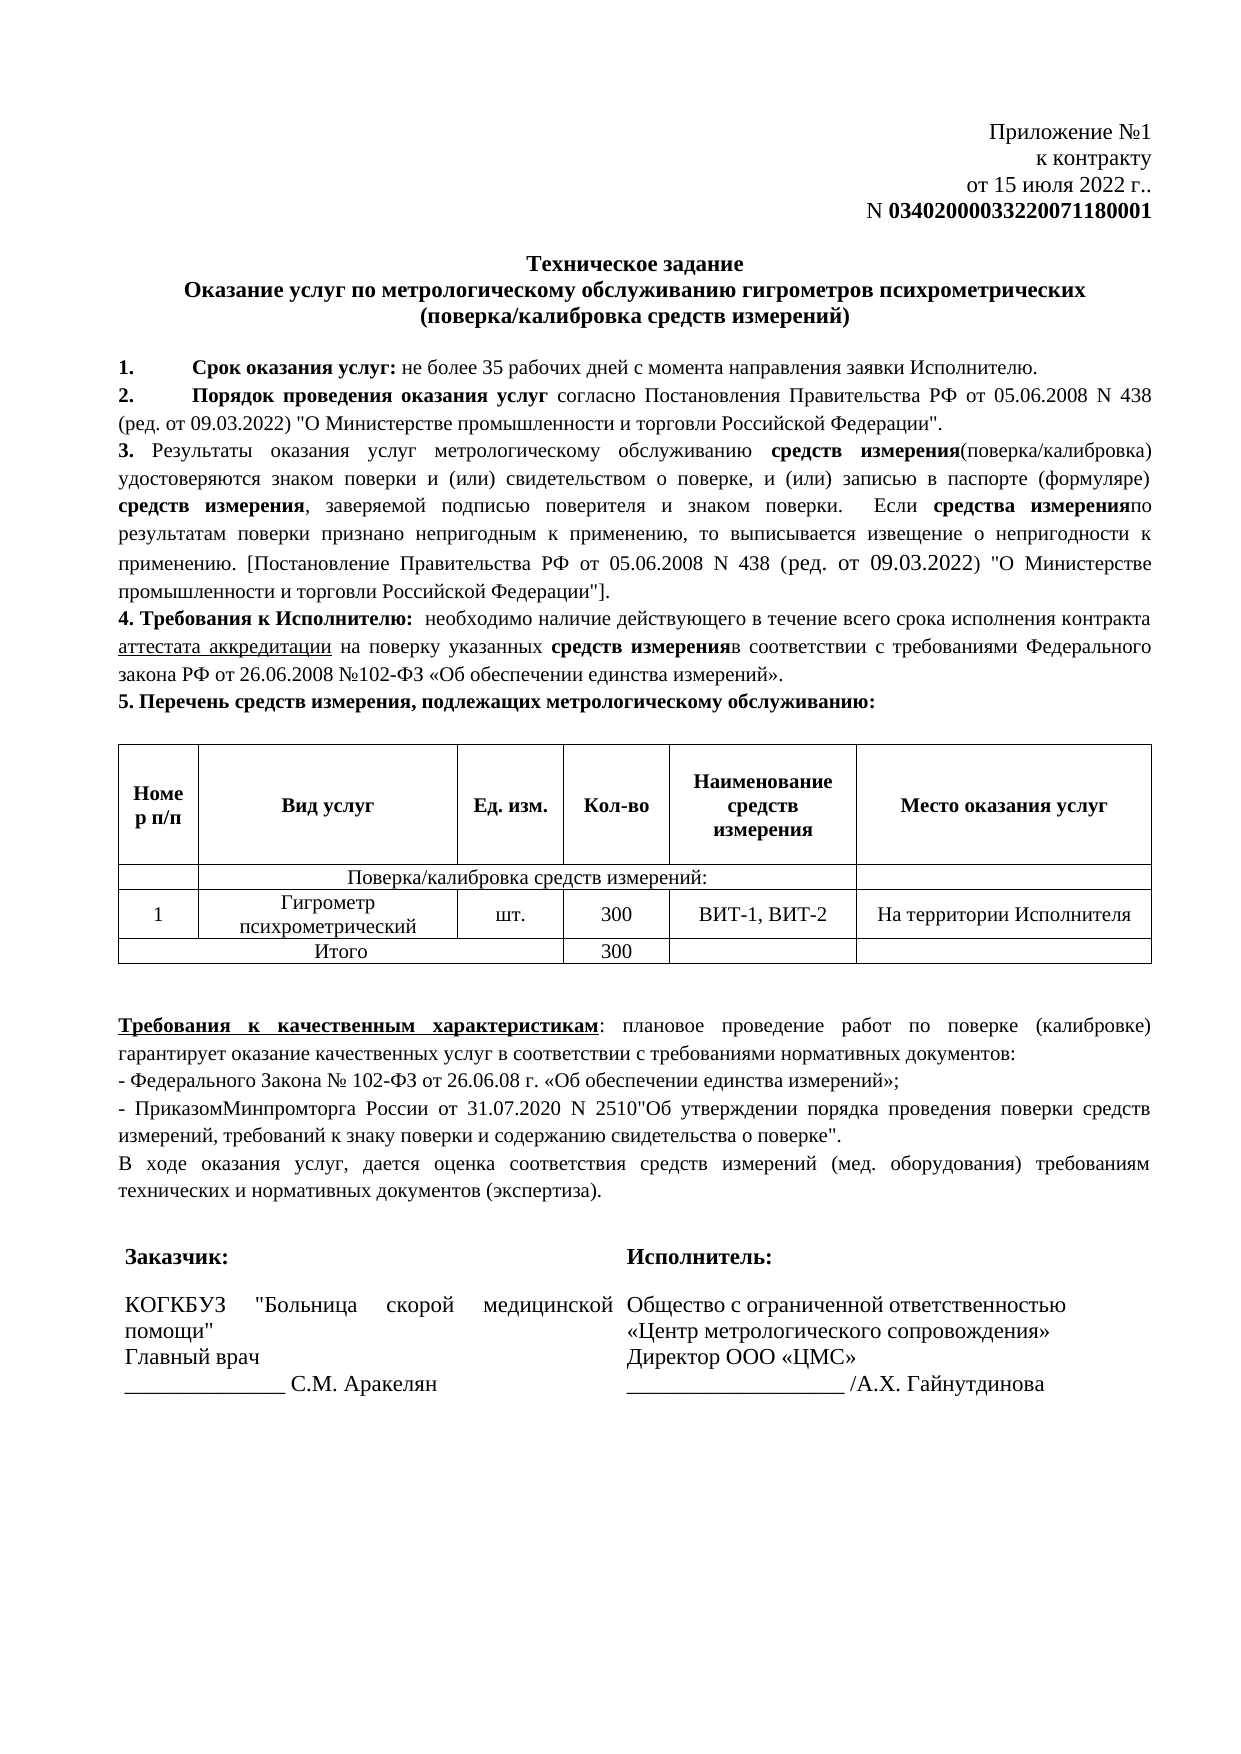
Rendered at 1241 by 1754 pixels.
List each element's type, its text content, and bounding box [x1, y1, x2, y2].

table_header Исполнитель: [620, 1233, 1167, 1280]
text - ПриказомМинпромторга России от 31.07.2020 N 2510"Об утверждении порядка проведения поверки средств измерений, требований к знаку поверки и содержанию свидетельства о поверке". [118, 1096, 1152, 1147]
table_cell ВИТ-1, ВИТ-2 [670, 890, 856, 938]
text от 15 июля 2022 г.. [118, 171, 1152, 197]
table_cell [857, 865, 1151, 889]
table_cell Поверка/калибровка средств измерений: [199, 865, 856, 889]
text Оказание услуг по метрологическому обслуживанию гигрометров психрометрических (поверка/калибровка средств измерений) [118, 276, 1152, 329]
text N 03402000033220071180001 [118, 197, 1152, 223]
text Техническое задание [118, 250, 1152, 276]
table_cell На территории Исполнителя [857, 890, 1151, 938]
table_cell [119, 865, 198, 889]
text Приложение №1 [118, 118, 1152, 144]
table_header Наименование средств измерения [670, 745, 856, 864]
table_header Место оказания услуг [857, 745, 1151, 864]
list Срок оказания услуг: не более 35 рабочих дней с момента направления заявки Исполнителю. [118, 355, 1152, 379]
table_header Номер п/п [119, 745, 198, 864]
table_header Кол-во [564, 745, 669, 864]
table_cell шт. [458, 890, 563, 938]
table_cell 300 [564, 890, 669, 938]
text к контракту [118, 144, 1152, 171]
text - Федерального Закона № 102-ФЗ от 26.06.08 г. «Об обеспечении единства измерений»; [118, 1068, 1152, 1092]
table_cell 300 [564, 939, 669, 963]
text 3. Результаты оказания услуг метрологическому обслуживанию средств измерения(поверка/калибровка) удостоверяются знаком поверки и (или) свидетельством о поверке, и (или) записью в паспорте (формуляре) средств измерения, заверяемой подписью поверителя и знаком поверки. Если средства измеренияпо результатам поверки признано непригодным к применению, то выписывается извещение о непригодности к применению. [Постановление Правительства РФ от 05.06.2008 N 438 (ред. от 09.03.2022) "О Министерстве промышленности и торговли Российской Федерации"]. [118, 438, 1152, 603]
text 5. Перечень средств измерения, подлежащих метрологическому обслуживанию: [118, 689, 1152, 713]
text В ходе оказания услуг, дается оценка соответствия средств измерений (мед. оборудования) требованиям технических и нормативных документов (экспертиза). [118, 1151, 1152, 1202]
text Требования к качественным характеристикам: плановое проведение работ по поверке (калибровке) гарантирует оказание качественных услуг в соответствии с требованиями нормативных документов: [118, 1013, 1152, 1064]
list Порядок проведения оказания услуг согласно Постановления Правительства РФ от 05.06.2008 N 438 (ред. от 09.03.2022) "О Министерстве промышленности и торговли Российской Федерации". [118, 383, 1152, 434]
text 4. Требования к Исполнителю: необходимо наличие действующего в течение всего срока исполнения контракта аттестата аккредитации на поверку указанных средств измеренияв соответствии с требованиями Федерального закона РФ от 26.06.2008 №102-ФЗ «Об обеспечении единства измерений». [118, 606, 1152, 686]
table_cell [857, 939, 1151, 963]
table_header Вид услуг [199, 745, 457, 864]
table_header Заказчик: [118, 1233, 620, 1280]
table_header Ед. изм. [458, 745, 563, 864]
table_cell Итого [119, 939, 563, 963]
table_cell 1 [119, 890, 198, 938]
table_cell [670, 939, 856, 963]
table_cell Общество с ограниченной ответственностью «Центр метрологического сопровождения» Директор ООО «ЦМС» ___________________ /А.Х. Гайнутдинова [620, 1280, 1167, 1407]
table_cell Гигрометр психрометрический [199, 890, 457, 938]
table_cell КОГКБУЗ "Больница скорой медицинской помощи" Главный врач ______________ С.М. Аракелян [118, 1280, 620, 1407]
